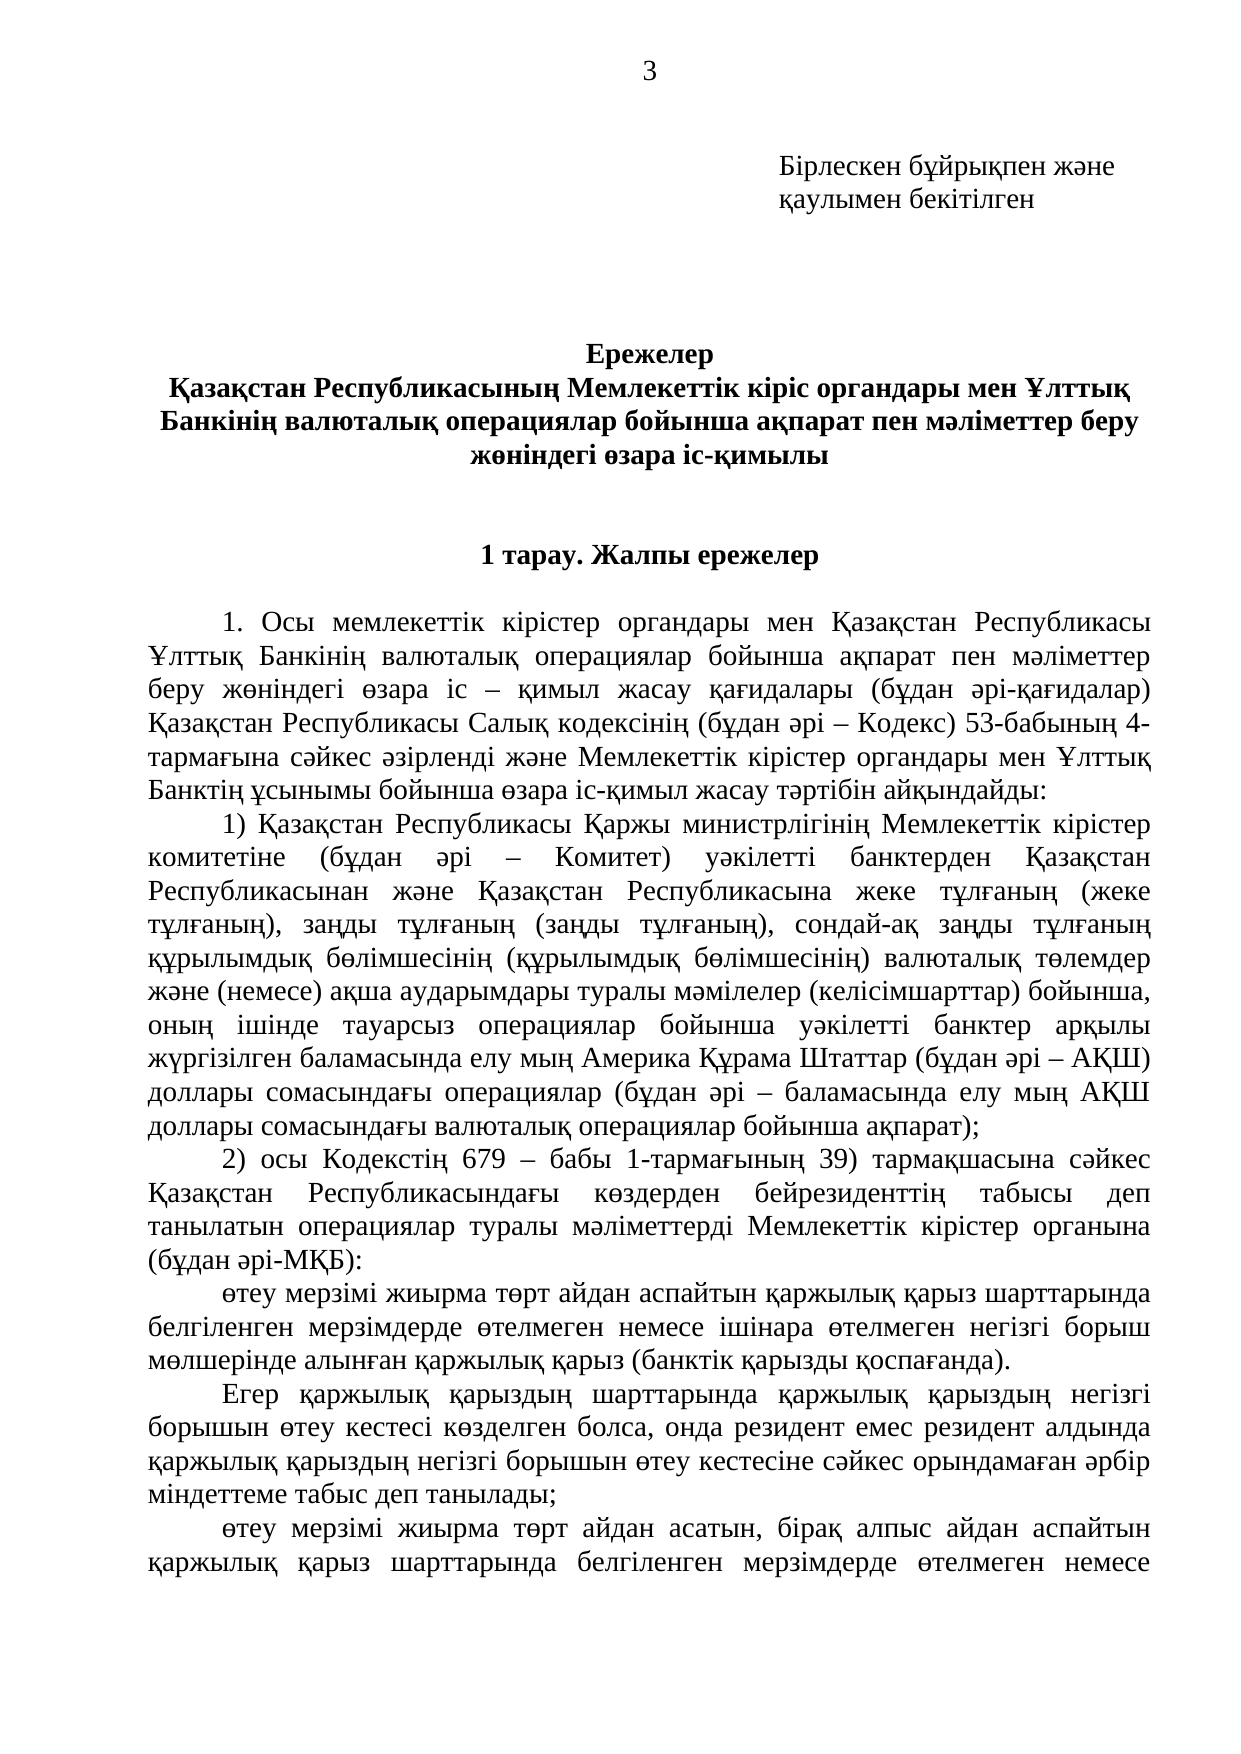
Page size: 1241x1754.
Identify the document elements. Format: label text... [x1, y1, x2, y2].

text өтеу мерзімі жиырма төрт айдан аспайтын қаржылық қарыз шарттарында белгіленген мерзімдерде өтелмеген немесе ішінара өтелмеген негізгі борыш мөлшерінде алынған қаржылық қарыз (банктік қарызды қоспағанда). [148, 1275, 1152, 1376]
table_header Бірлескен бұйрықпен және қаулымен бекітілген [768, 148, 1159, 236]
text 2) осы Кодекстің 679 – бабы 1-тармағының 39) тармақшасына сәйкес Қазақстан Республикасындағы көздерден бейрезиденттің табысы деп танылатын операциялар туралы мәліметтерді Мемлекеттік кірістер органына (бұдан әрі-МҚБ): [148, 1141, 1152, 1275]
text Егер қаржылық қарыздың шарттарында қаржылық қарыздың негізгі борышын өтеу кестесі көзделген болса, онда резидент емес резидент алдында қаржылық қарыздың негізгі борышын өтеу кестесіне сәйкес орындамаған әрбір міндеттеме табыс деп танылады; [148, 1376, 1152, 1510]
text 1) Қазақстан Республикасы Қаржы министрлігінің Мемлекеттік кірістер комитетіне (бұдан әрі – Комитет) уәкілетті банктерден Қазақстан Республикасынан және Қазақстан Республикасына жеке тұлғаның (жеке тұлғаның), заңды тұлғаның (заңды тұлғаның), сондай-ақ заңды тұлғаның құрылымдық бөлімшесінің (құрылымдық бөлімшесінің) валюталық төлемдер және (немесе) ақша аударымдары туралы мәмілелер (келісімшарттар) бойынша, оның ішінде тауарсыз операциялар бойынша уәкілетті банктер арқылы жүргізілген баламасында елу мың Америка Құрама Штаттар (бұдан әрі – АҚШ) доллары сомасындағы операциялар (бұдан әрі – баламасында елу мың АҚШ доллары сомасындағы валюталық операциялар бойынша ақпарат); [148, 806, 1152, 1141]
text 1. Осы мемлекеттік кірістер органдары мен Қазақстан Республикасы Ұлттық Банкінің валюталық операциялар бойынша ақпарат пен мәліметтер беру жөніндегі өзара іс – қимыл жасау қағидалары (бұдан әрі-қағидалар) Қазақстан Республикасы Салық кодексінің (бұдан әрі – Кодекс) 53-бабының 4-тармағына сәйкес әзірленді және Мемлекеттік кірістер органдары мен Ұлттық Банктің ұсынымы бойынша өзара іс-қимыл жасау тәртібін айқындайды: [148, 604, 1152, 806]
text 1 тарау. Жалпы ережелер [148, 537, 1152, 571]
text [148, 1510, 1152, 1577]
text Ережелер Қазақстан Республикасының Мемлекеттік кіріс органдары мен Ұлттық Банкінің валюталық операциялар бойынша ақпарат пен мәліметтер беру жөніндегі өзара іс-қимылы [148, 336, 1152, 470]
